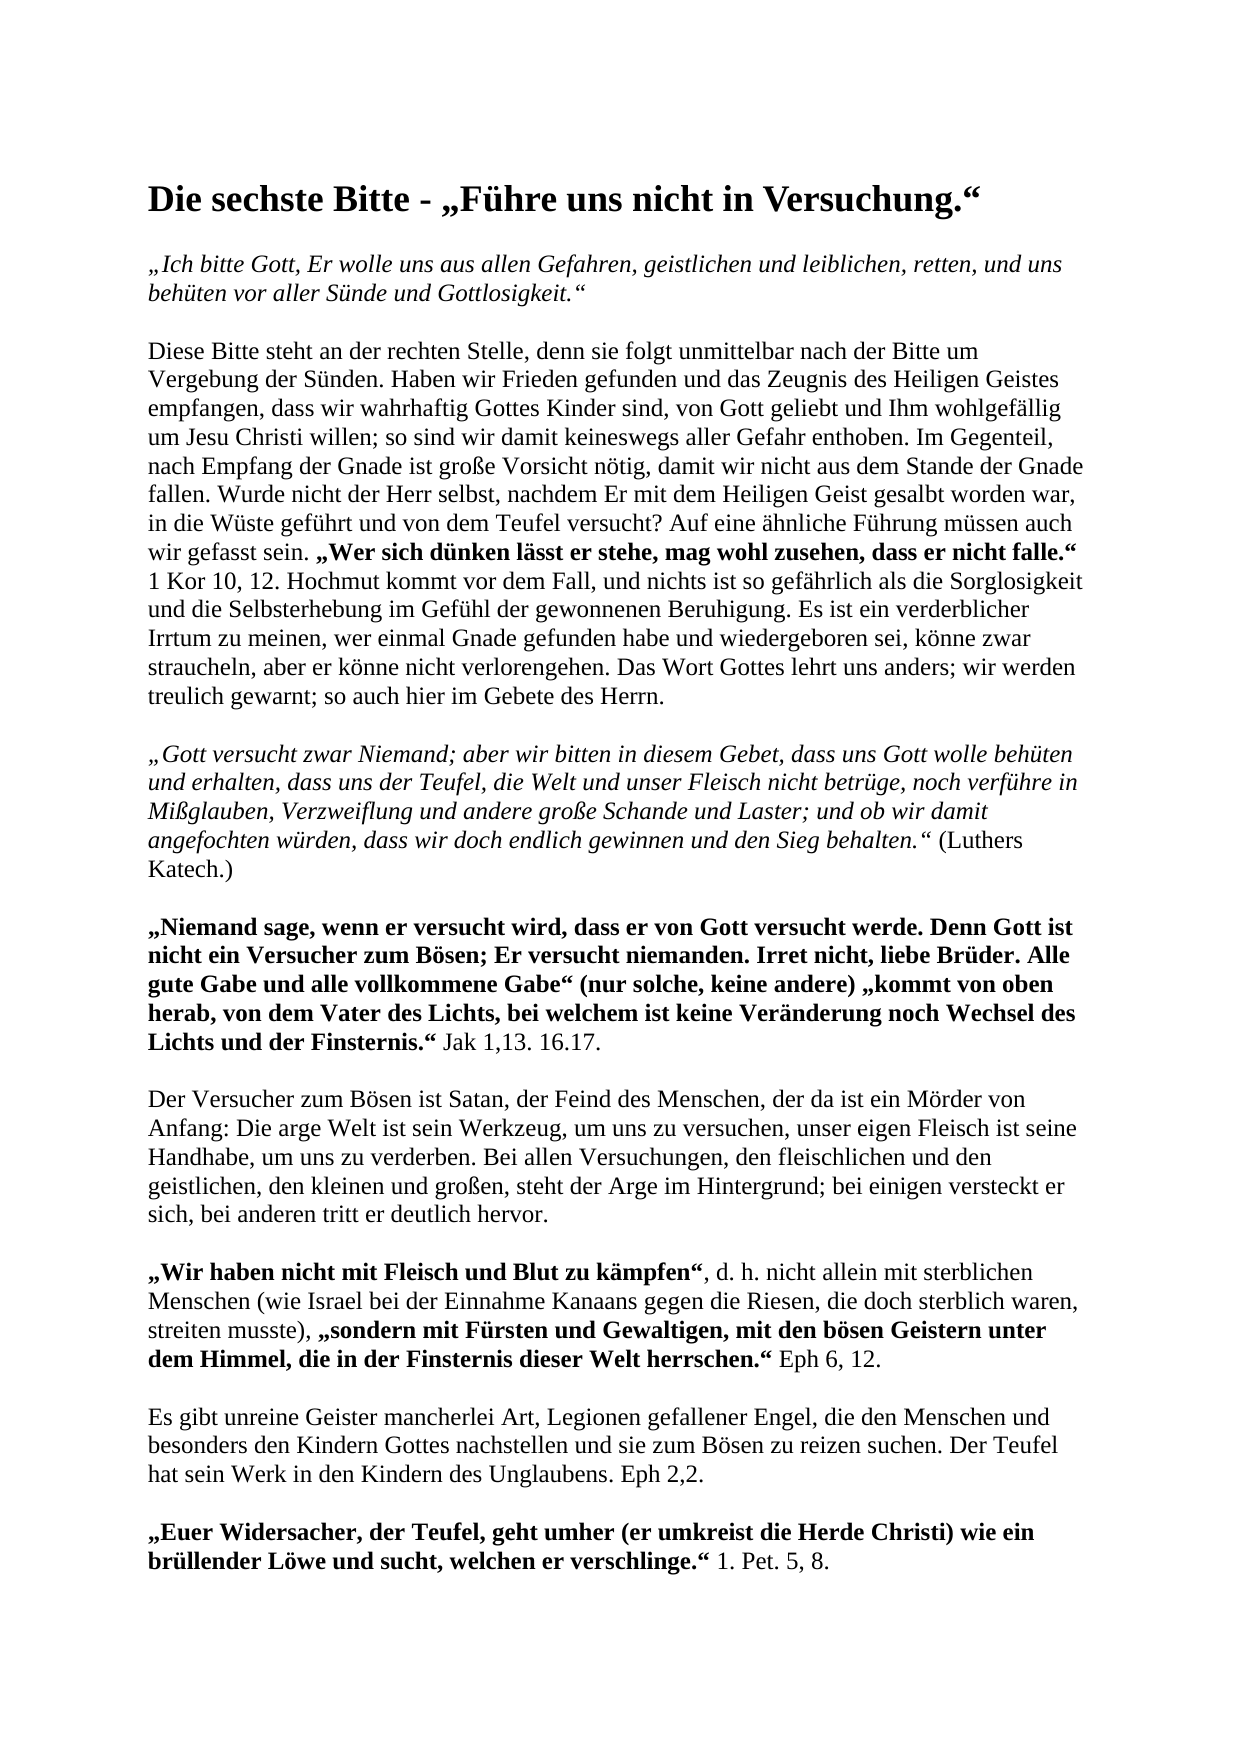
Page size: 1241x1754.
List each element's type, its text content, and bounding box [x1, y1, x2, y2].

text „Niemand sage, wenn er versucht wird, dass er von Gott versucht werde. Denn Gott ist nicht ein Versucher zum Bösen; Er versucht niemanden. Irret nicht, liebe Brüder. Alle gute Gabe und alle vollkommene Gabe“ (nur solche, keine andere) „kommt von oben herab, von dem Vater des Lichts, bei welchem ist keine Veränderung noch Wechsel des Lichts und der Finsternis.“ Jak 1,13. 16.17. [148, 912, 1093, 1055]
text Es gibt unreine Geister mancherlei Art, Legionen gefallener Engel, die den Menschen und besonders den Kindern Gottes nachstellen und sie zum Bösen zu reizen suchen. Der Teufel hat sein Werk in den Kindern des Unglaubens. Eph 2,2. [148, 1402, 1093, 1488]
text Diese Bitte steht an der rechten Stelle, denn sie folgt unmittelbar nach der Bitte um Vergebung der Sünden. Haben wir Frieden gefunden und das Zeugnis des Heiligen Geistes empfangen, dass wir wahrhaftig Gottes Kinder sind, von Gott geliebt und Ihm wohlgefällig um Jesu Christi willen; so sind wir damit keineswegs aller Gefahr enthoben. Im Gegenteil, nach Empfang der Gnade ist große Vorsicht nötig, damit wir nicht aus dem Stande der Gnade fallen. Wurde nicht der Herr selbst, nachdem Er mit dem Heiligen Geist gesalbt worden war, in die Wüste geführt und von dem Teufel versucht? Auf eine ähnliche Führung müssen auch wir gefasst sein. „Wer sich dünken lässt er stehe, mag wohl zusehen, dass er nicht falle.“ 1 Kor 10, 12. Hochmut kommt vor dem Fall, und nichts ist so gefährlich als die Sorglosigkeit und die Selbsterhebung im Gefühl der gewonnenen Beruhigung. Es ist ein verderblicher Irrtum zu meinen, wer einmal Gnade gefunden habe und wiedergeboren sei, könne zwar straucheln, aber er könne nicht verlorengehen. Das Wort Gottes lehrt uns anders; wir werden treulich gewarnt; so auch hier im Gebete des Herrn. [148, 336, 1093, 709]
text „Wir haben nicht mit Fleisch und Blut zu kämpfen“, d. h. nicht allein mit sterblichen Menschen (wie Israel bei der Einnahme Kanaans gegen die Riesen, die doch sterblich waren, streiten musste), „sondern mit Fürsten und Gewaltigen, mit den bösen Geistern unter dem Himmel, die in der Finsternis dieser Welt herrschen.“ Eph 6, 12. [148, 1257, 1093, 1372]
subtitle Die sechste Bitte - „Führe uns nicht in Versuchung.“ [148, 177, 1093, 220]
text Der Versucher zum Bösen ist Satan, der Feind des Menschen, der da ist ein Mörder von Anfang: Die arge Welt ist sein Werkzeug, um uns zu versuchen, unser eigen Fleisch ist seine Handhabe, um uns zu verderben. Bei allen Versuchungen, den fleischlichen und den geistlichen, den kleinen und großen, steht der Arge im Hintergrund; bei einigen versteckt er sich, bei anderen tritt er deutlich hervor. [148, 1084, 1093, 1228]
text „Euer Widersacher, der Teufel, geht umher (er umkreist die Herde Christi) wie ein brüllender Löwe und sucht, welchen er verschlinge.“ 1. Pet. 5, 8. [148, 1517, 1093, 1574]
text „Gott versucht zwar Niemand; aber wir bitten in diesem Gebet, dass uns Gott wolle behüten und erhalten, dass uns der Teufel, die Welt und unser Fleisch nicht betrüge, noch verführe in Mißglauben, Verzweiflung und andere große Schande und Laster; und ob wir damit angefochten würden, dass wir doch endlich gewinnen und den Sieg behalten.“ (Luthers Katech.) [148, 739, 1093, 882]
text „Ich bitte Gott, Er wolle uns aus allen Gefahren, geistlichen und leiblichen, retten, und uns behüten vor aller Sünde und Gottlosigkeit.“ [148, 249, 1093, 307]
